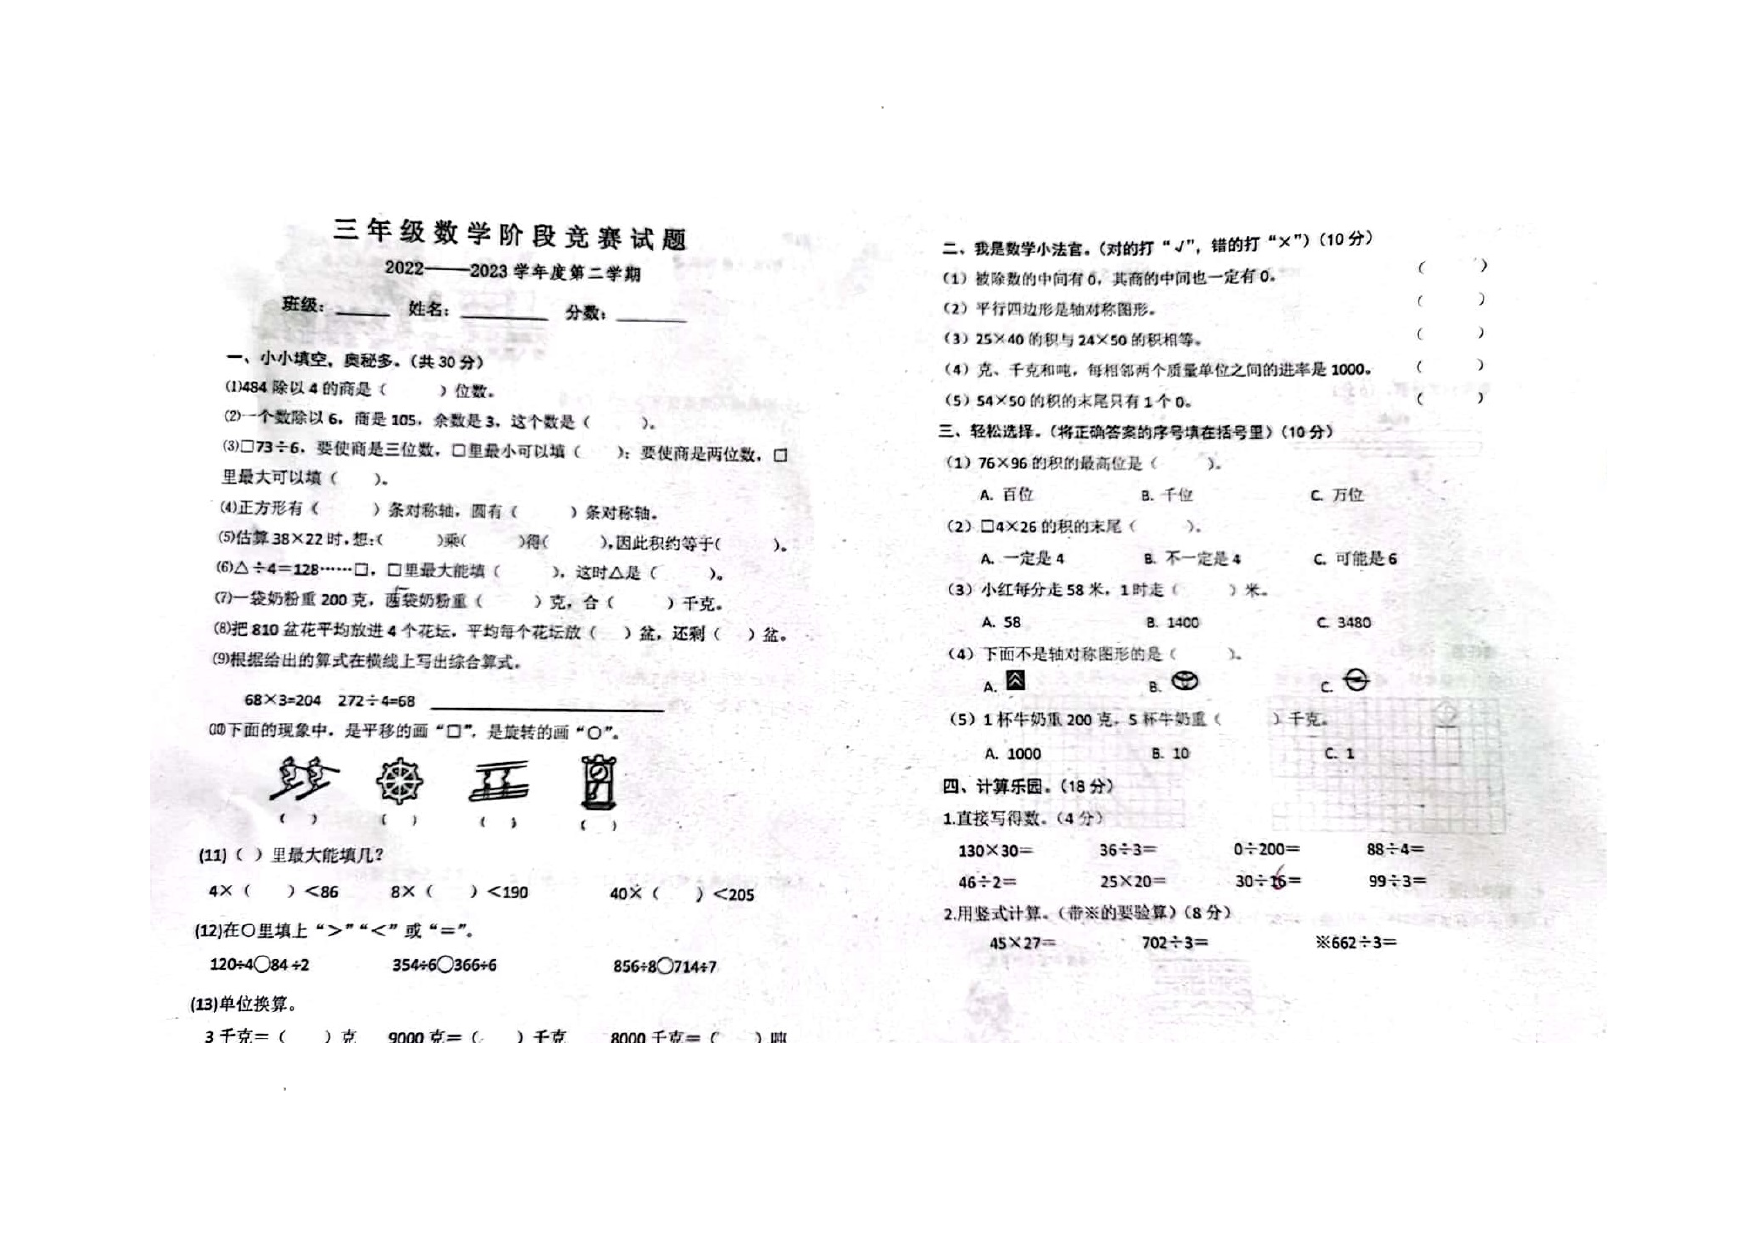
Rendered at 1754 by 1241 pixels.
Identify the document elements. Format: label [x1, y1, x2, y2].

picture [150, 197, 1608, 1043]
